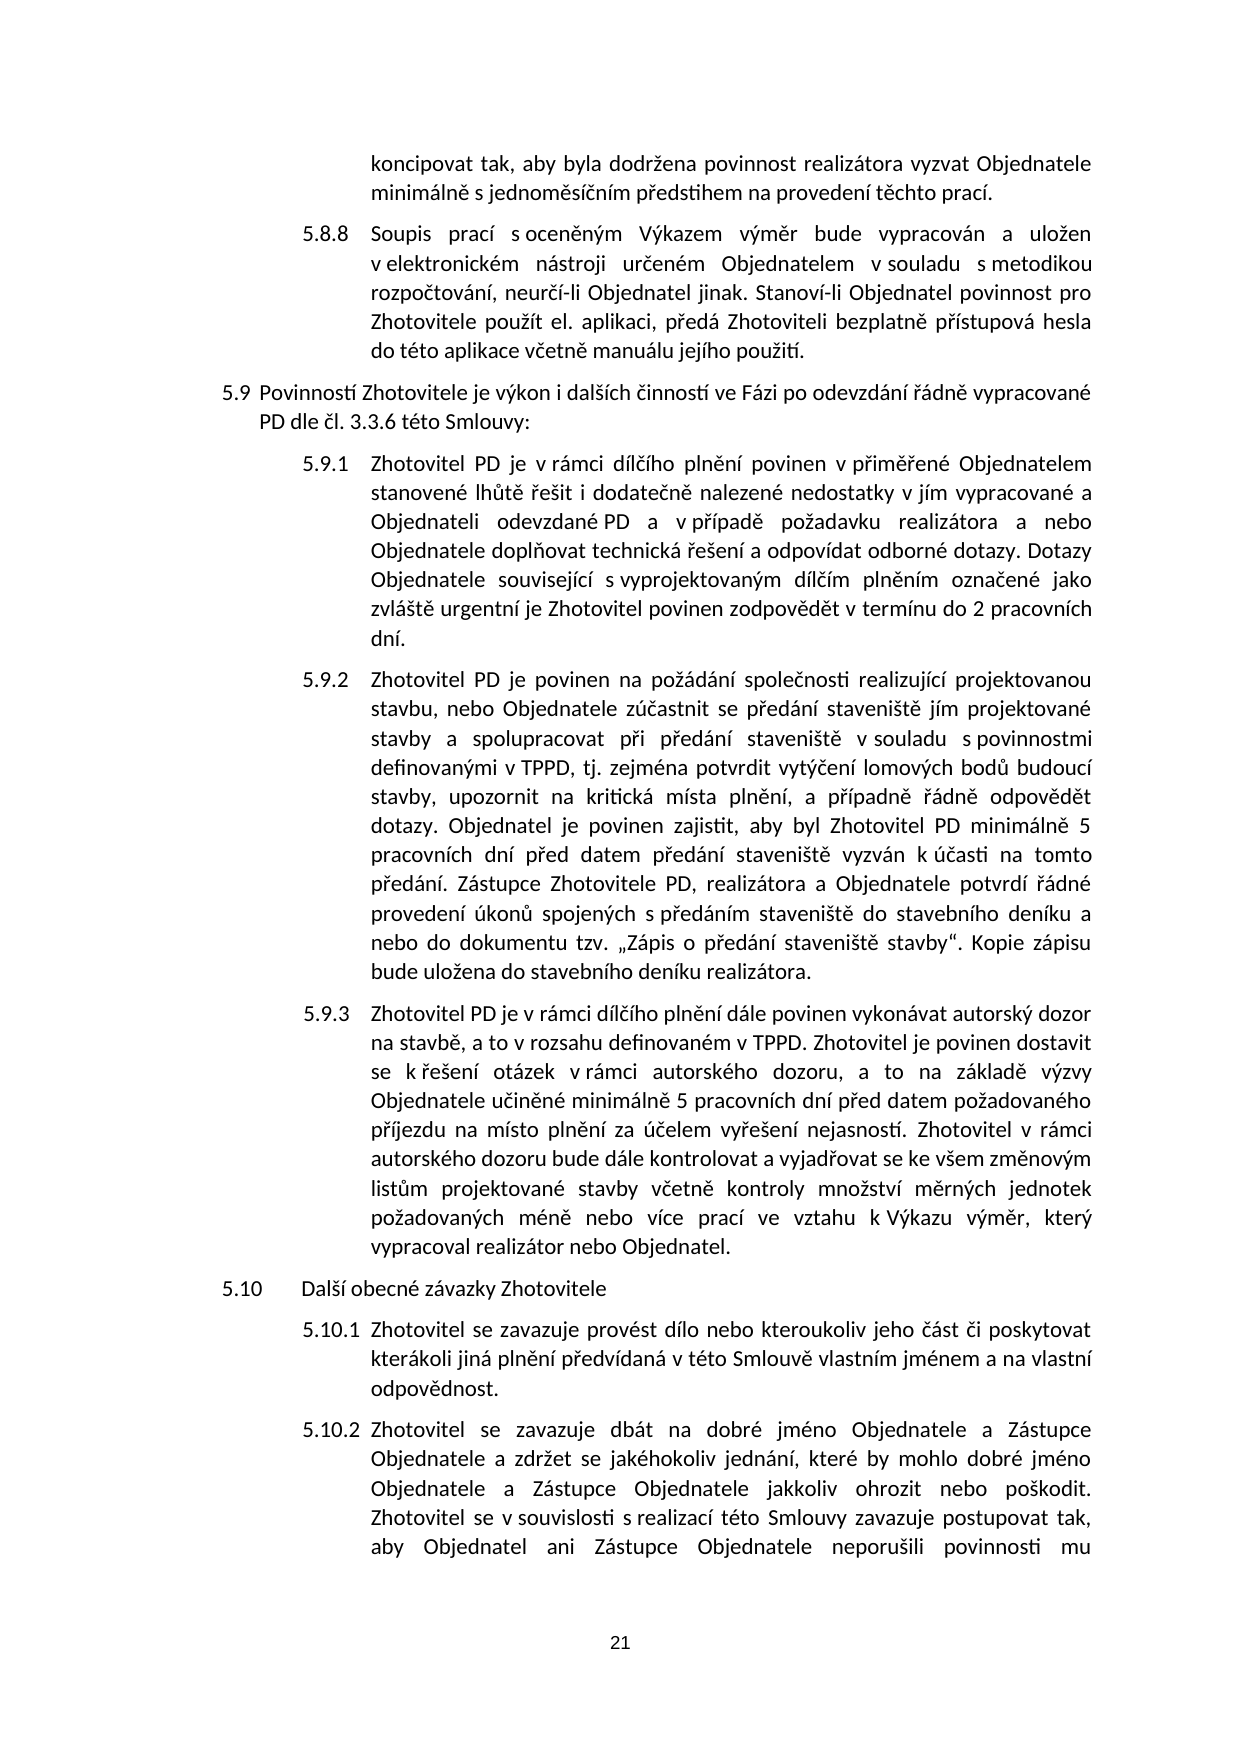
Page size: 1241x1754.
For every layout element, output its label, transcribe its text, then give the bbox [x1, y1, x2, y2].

list Zhotovitel se zavazuje provést dílo nebo kteroukoliv jeho část či poskytovat kterákoli jiná plnění předvídaná v této Smlouvě vlastním jménem a na vlastní odpovědnost. [302, 1314, 1092, 1402]
list Zhotovitel PD je v rámci dílčího plnění dále povinen vykonávat autorský dozor na stavbě, a to v rozsahu definovaném v TPPD. Zhotovitel je povinen dostavit se k řešení otázek v rámci autorského dozoru, a to na základě výzvy Objednatele učiněné minimálně 5 pracovních dní před datem požadovaného příjezdu na místo plnění za účelem vyřešení nejasností. Zhotovitel v rámci autorského dozoru bude dále kontrolovat a vyjadřovat se ke všem změnovým listům projektované stavby včetně kontroly množství měrných jednotek požadovaných méně nebo více prací ve vztahu k Výkazu výměr, který vypracoval realizátor nebo Objednatel. [303, 998, 1092, 1260]
list Soupis prací s oceněným Výkazem výměr bude vypracován a uložen v elektronickém nástroji určeném Objednatelem v souladu s metodikou rozpočtování, neurčí-li Objednatel jinak. Stanoví-li Objednatel povinnost pro Zhotovitele použít el. aplikaci, předá Zhotoviteli bezplatně přístupová hesla do této aplikace včetně manuálu jejího použití. [302, 218, 1092, 364]
list Zhotovitel PD je povinen na požádání společnosti realizující projektovanou stavbu, nebo Objednatele zúčastnit se předání staveniště jím projektované stavby a spolupracovat při předání staveniště v souladu s povinnostmi definovanými v TPPD, tj. zejména potvrdit vytýčení lomových bodů budoucí stavby, upozornit na kritická místa plnění, a případně řádně odpovědět dotazy. Objednatel je povinen zajistit, aby byl Zhotovitel PD minimálně 5 pracovních dní před datem předání staveniště vyzván k účasti na tomto předání. Zástupce Zhotovitele PD, realizátora a Objednatele potvrdí řádné provedení úkonů spojených s předáním staveniště do stavebního deníku a nebo do dokumentu tzv. „Zápis o předání staveniště stavby“. Kopie zápisu bude uložena do stavebního deníku realizátora. [302, 664, 1092, 985]
list Zhotovitel PD je v rámci dílčího plnění povinen v přiměřené Objednatelem stanovené lhůtě řešit i dodatečně nalezené nedostatky v jím vypracované a Objednateli odevzdané PD a v případě požadavku realizátora a nebo Objednatele doplňovat technická řešení a odpovídat odborné dotazy. Dotazy Objednatele související s vyprojektovaným dílčím plněním označené jako zvláště urgentní je Zhotovitel povinen zodpovědět v termínu do 2 pracovních dní. [302, 448, 1092, 652]
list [302, 148, 1092, 206]
list Další obecné závazky Zhotovitele [222, 1273, 1092, 1302]
list Povinností Zhotovitele je výkon i dalších činností ve Fázi po odevzdání řádně vypracované PD dle čl. 3.3.6 této Smlouvy: [222, 377, 1092, 435]
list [302, 1414, 1092, 1560]
